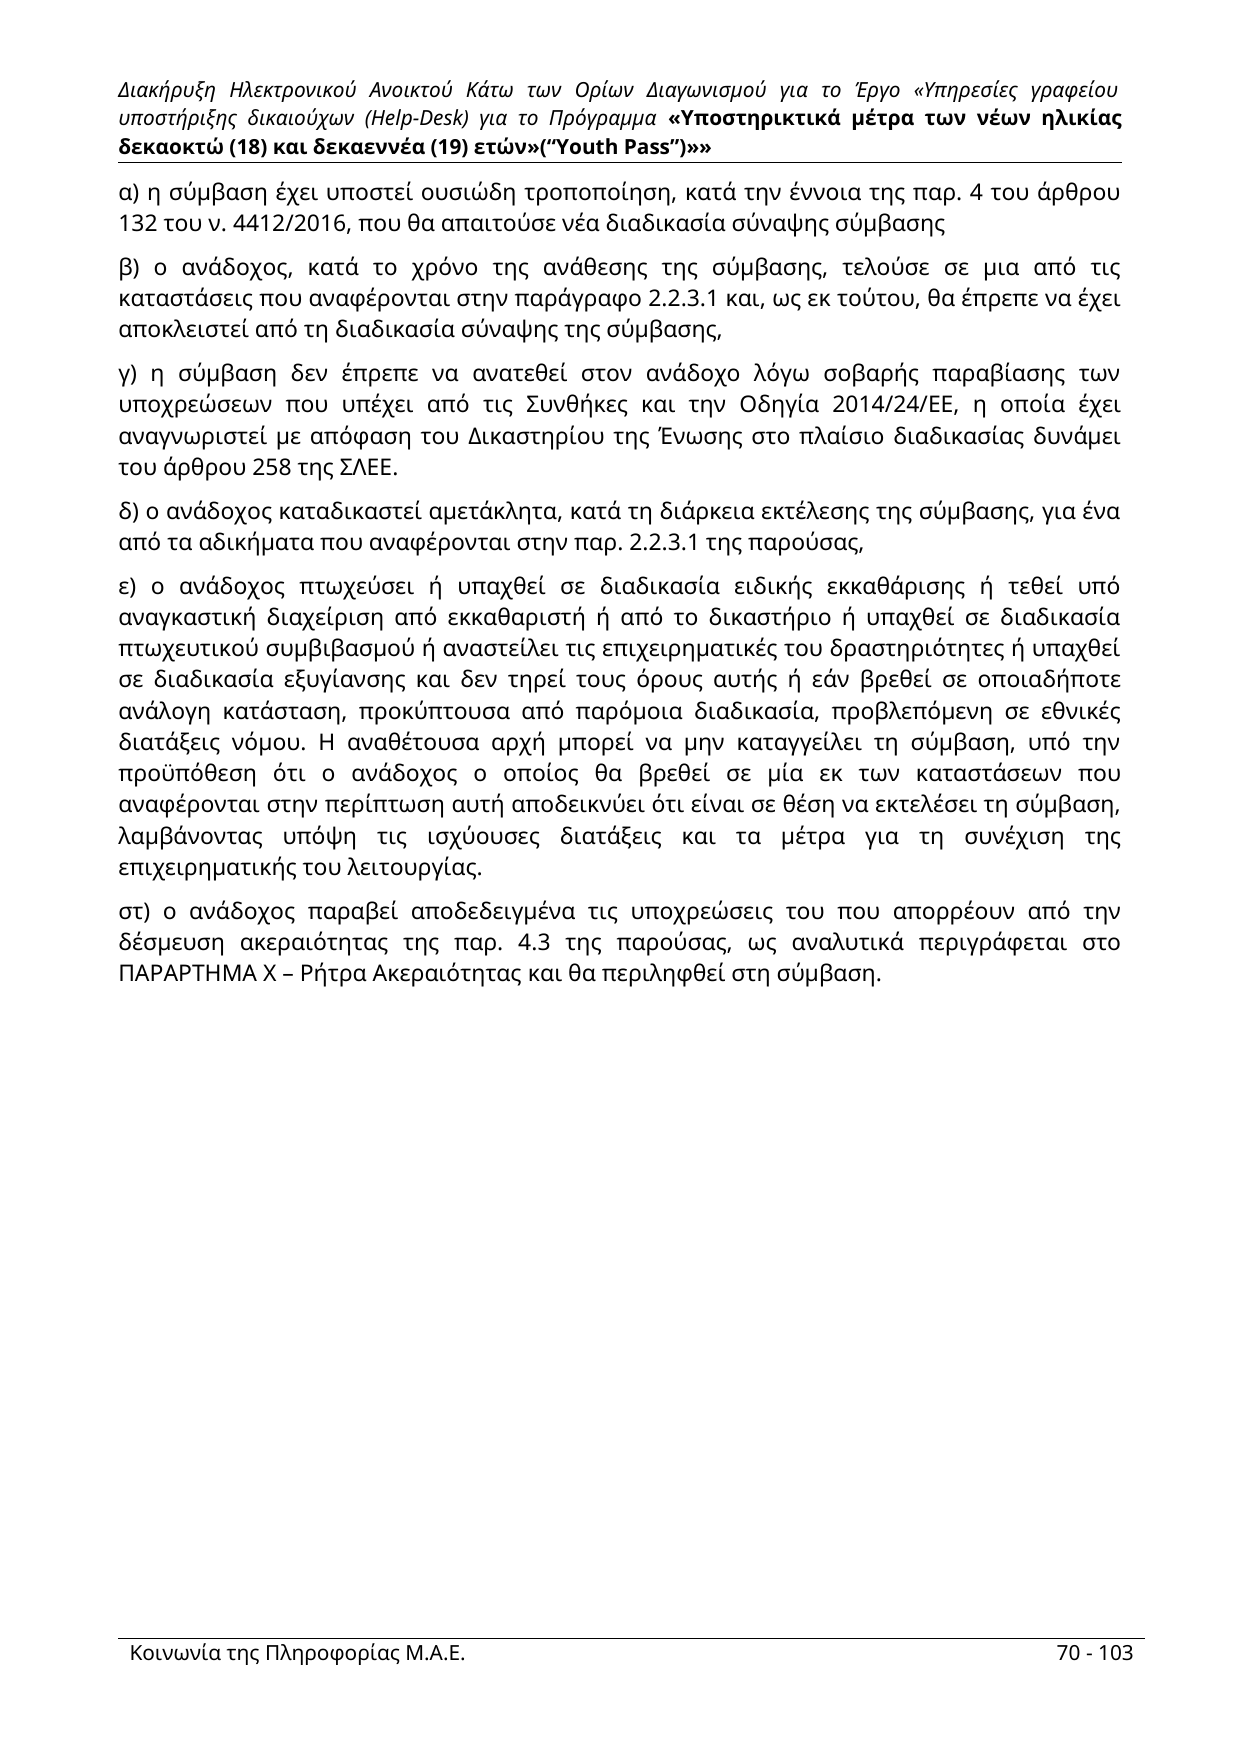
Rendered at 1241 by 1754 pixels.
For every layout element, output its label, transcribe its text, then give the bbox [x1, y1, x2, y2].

text β) ο ανάδοχος, κατά το χρόνο της ανάθεσης της σύμβασης, τελούσε σε μια από τις καταστάσεις που αναφέρονται στην παράγραφο 2.2.3.1 και, ως εκ τούτου, θα έπρεπε να έχει αποκλειστεί από τη διαδικασία σύναψης της σύμβασης, [118, 251, 1122, 345]
text ε) ο ανάδοχος πτωχεύσει ή υπαχθεί σε διαδικασία ειδικής εκκαθάρισης ή τεθεί υπό αναγκαστική διαχείριση από εκκαθαριστή ή από το δικαστήριο ή υπαχθεί σε διαδικασία πτωχευτικού συμβιβασμού ή αναστείλει τις επιχειρηματικές του δραστηριότητες ή υπαχθεί σε διαδικασία εξυγίανσης και δεν τηρεί τους όρους αυτής ή εάν βρεθεί σε οποιαδήποτε ανάλογη κατάσταση, προκύπτουσα από παρόμοια διαδικασία, προβλεπόμενη σε εθνικές διατάξεις νόμου. Η αναθέτουσα αρχή μπορεί να μην καταγγείλει τη σύμβαση, υπό την προϋπόθεση ότι ο ανάδοχος ο οποίος θα βρεθεί σε μία εκ των καταστάσεων που αναφέρονται στην περίπτωση αυτή αποδεικνύει ότι είναι σε θέση να εκτελέσει τη σύμβαση, λαμβάνοντας υπόψη τις ισχύουσες διατάξεις και τα μέτρα για τη συνέχιση της επιχειρηματικής του λειτουργίας. [118, 570, 1122, 882]
text δ) ο ανάδοχος καταδικαστεί αμετάκλητα, κατά τη διάρκεια εκτέλεσης της σύμβασης, για ένα από τα αδικήματα που αναφέρονται στην παρ. 2.2.3.1 της παρούσας, [118, 495, 1122, 557]
text στ) ο ανάδοχος παραβεί αποδεδειγμένα τις υποχρεώσεις του που απορρέουν από την δέσμευση ακεραιότητας της παρ. 4.3 της παρούσας, ως αναλυτικά περιγράφεται στο ‎ΠΑΡΑΡΤΗΜΑ X – Ρήτρα Ακεραιότητας και θα περιληφθεί στη σύμβαση. [118, 895, 1122, 988]
text α) η σύμβαση έχει υποστεί ουσιώδη τροποποίηση, κατά την έννοια της παρ. 4 του άρθρου 132 του ν. 4412/2016, που θα απαιτούσε νέα διαδικασία σύναψης σύμβασης [118, 176, 1122, 238]
text γ) η σύμβαση δεν έπρεπε να ανατεθεί στον ανάδοχο λόγω σοβαρής παραβίασης των υποχρεώσεων που υπέχει από τις Συνθήκες και την Οδηγία 2014/24/ΕΕ, η οποία έχει αναγνωριστεί με απόφαση του Δικαστηρίου της Ένωσης στο πλαίσιο διαδικασίας δυνάμει του άρθρου 258 της ΣΛΕΕ. [118, 357, 1122, 482]
